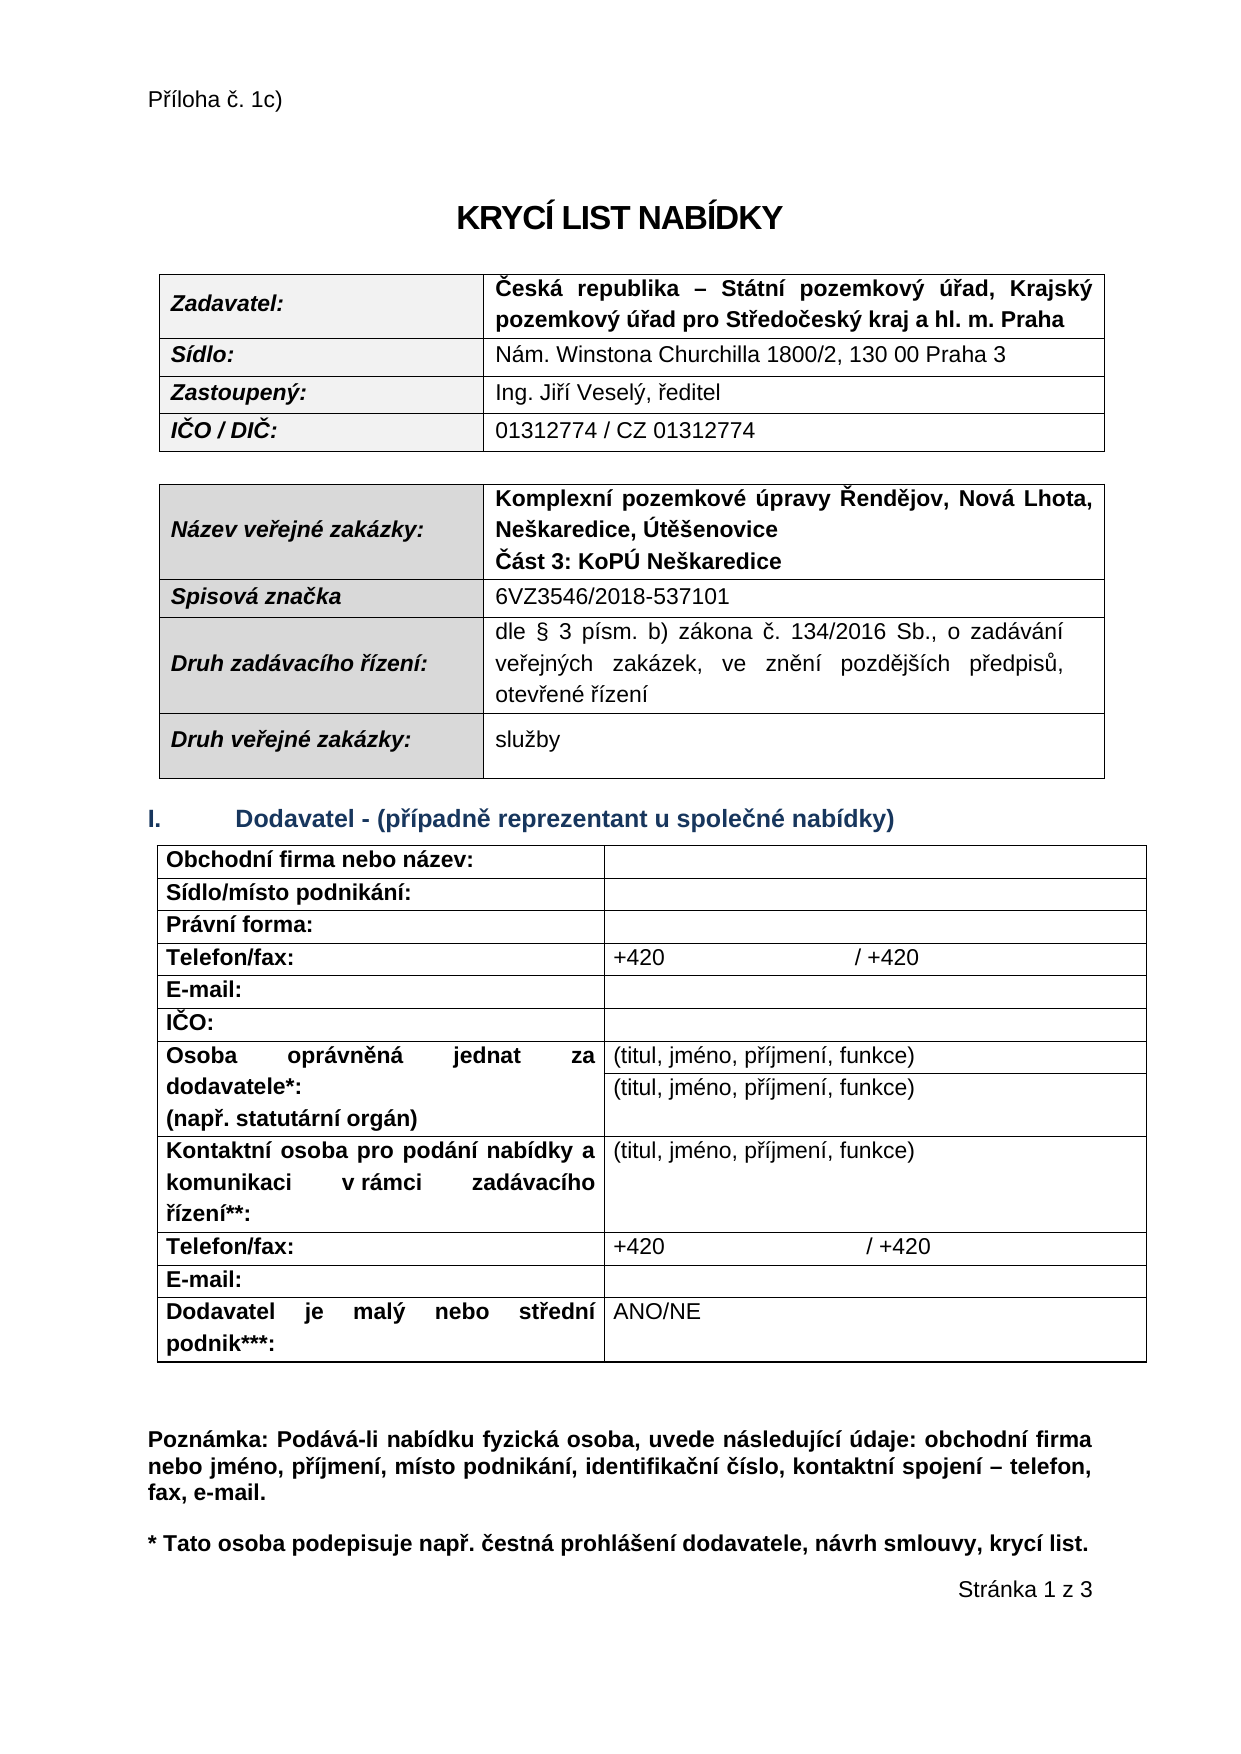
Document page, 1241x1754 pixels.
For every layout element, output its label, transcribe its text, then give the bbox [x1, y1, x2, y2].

table_cell Telefon/fax: [158, 944, 604, 975]
table_cell +420 / +420 [605, 1233, 1146, 1264]
table_cell +420 / +420 [605, 944, 1146, 975]
table_cell Právní forma: [158, 911, 604, 943]
table_cell IČO / DIČ: [160, 414, 483, 451]
table_cell ANO/NE [605, 1298, 1146, 1361]
table_cell Sídlo: [160, 339, 483, 376]
table_cell Druh veřejné zakázky: [160, 714, 483, 778]
table_cell Kontaktní osoba pro podání nabídky a komunikaci v rámci zadávacího řízení**: [158, 1137, 604, 1232]
table_header Název veřejné zakázky: [160, 485, 483, 579]
table_cell Druh zadávacího řízení: [160, 618, 483, 713]
table_cell [605, 911, 1146, 943]
table_header Česká republika – Státní pozemkový úřad, Krajský pozemkový úřad pro Středočeský kraj a hl. m. Praha [484, 275, 1104, 338]
table_cell Sídlo/místo podnikání: [158, 879, 604, 910]
table_cell (titul, jméno, příjmení, funkce) [605, 1137, 1146, 1232]
title Krycí list nabídky [148, 198, 1093, 236]
subtitle Dodavatel - (případně reprezentant u společné nabídky) [148, 804, 1093, 832]
table_cell [605, 976, 1146, 1008]
table_cell E-mail: [158, 1266, 604, 1297]
table_cell Osoba oprávněná jednat za dodavatele*: (např. statutární orgán) [158, 1042, 604, 1136]
table_header [605, 846, 1146, 877]
table_cell dle § 3 písm. b) zákona č. 134/2016 Sb., o zadávání veřejných zakázek, ve znění pozdějších předpisů, otevřené řízení [484, 618, 1104, 713]
table_cell 01312774 / CZ 01312774 [484, 414, 1104, 451]
table_cell služby [484, 714, 1104, 778]
table_cell [605, 1266, 1146, 1297]
table_cell Nám. Winstona Churchilla 1800/2, 130 00 Praha 3 [484, 339, 1104, 376]
table_header Komplexní pozemkové úpravy Řendějov, Nová Lhota, Neškaredice, Útěšenovice Část 3: KoPÚ Neškaredice [484, 485, 1104, 579]
table_cell Dodavatel je malý nebo střední podnik***: [158, 1298, 604, 1361]
table_cell [605, 879, 1146, 910]
table_header Obchodní firma nebo název: [158, 846, 604, 877]
table_cell IČO: [158, 1009, 604, 1041]
table_cell Zastoupený: [160, 377, 483, 413]
table_cell Spisová značka [160, 580, 483, 617]
table_cell Telefon/fax: [158, 1233, 604, 1264]
table_cell (titul, jméno, příjmení, funkce) [605, 1042, 1146, 1073]
table_header Zadavatel: [160, 275, 483, 338]
table_cell 6VZ3546/2018-537101 [484, 580, 1104, 617]
text * Tato osoba podepisuje např. čestná prohlášení dodavatele, návrh smlouvy, krycí list. [148, 1530, 1093, 1557]
table_cell Ing. Jiří Veselý, ředitel [484, 377, 1104, 413]
table_cell E-mail: [158, 976, 604, 1008]
text Poznámka: Podává-li nabídku fyzická osoba, uvede následující údaje: obchodní firma nebo jméno, příjmení, místo podnikání, identifikační číslo, kontaktní spojení – telefon, fax, e-mail. [148, 1426, 1093, 1505]
table_cell [605, 1009, 1146, 1041]
table_cell (titul, jméno, příjmení, funkce) [605, 1074, 1146, 1136]
